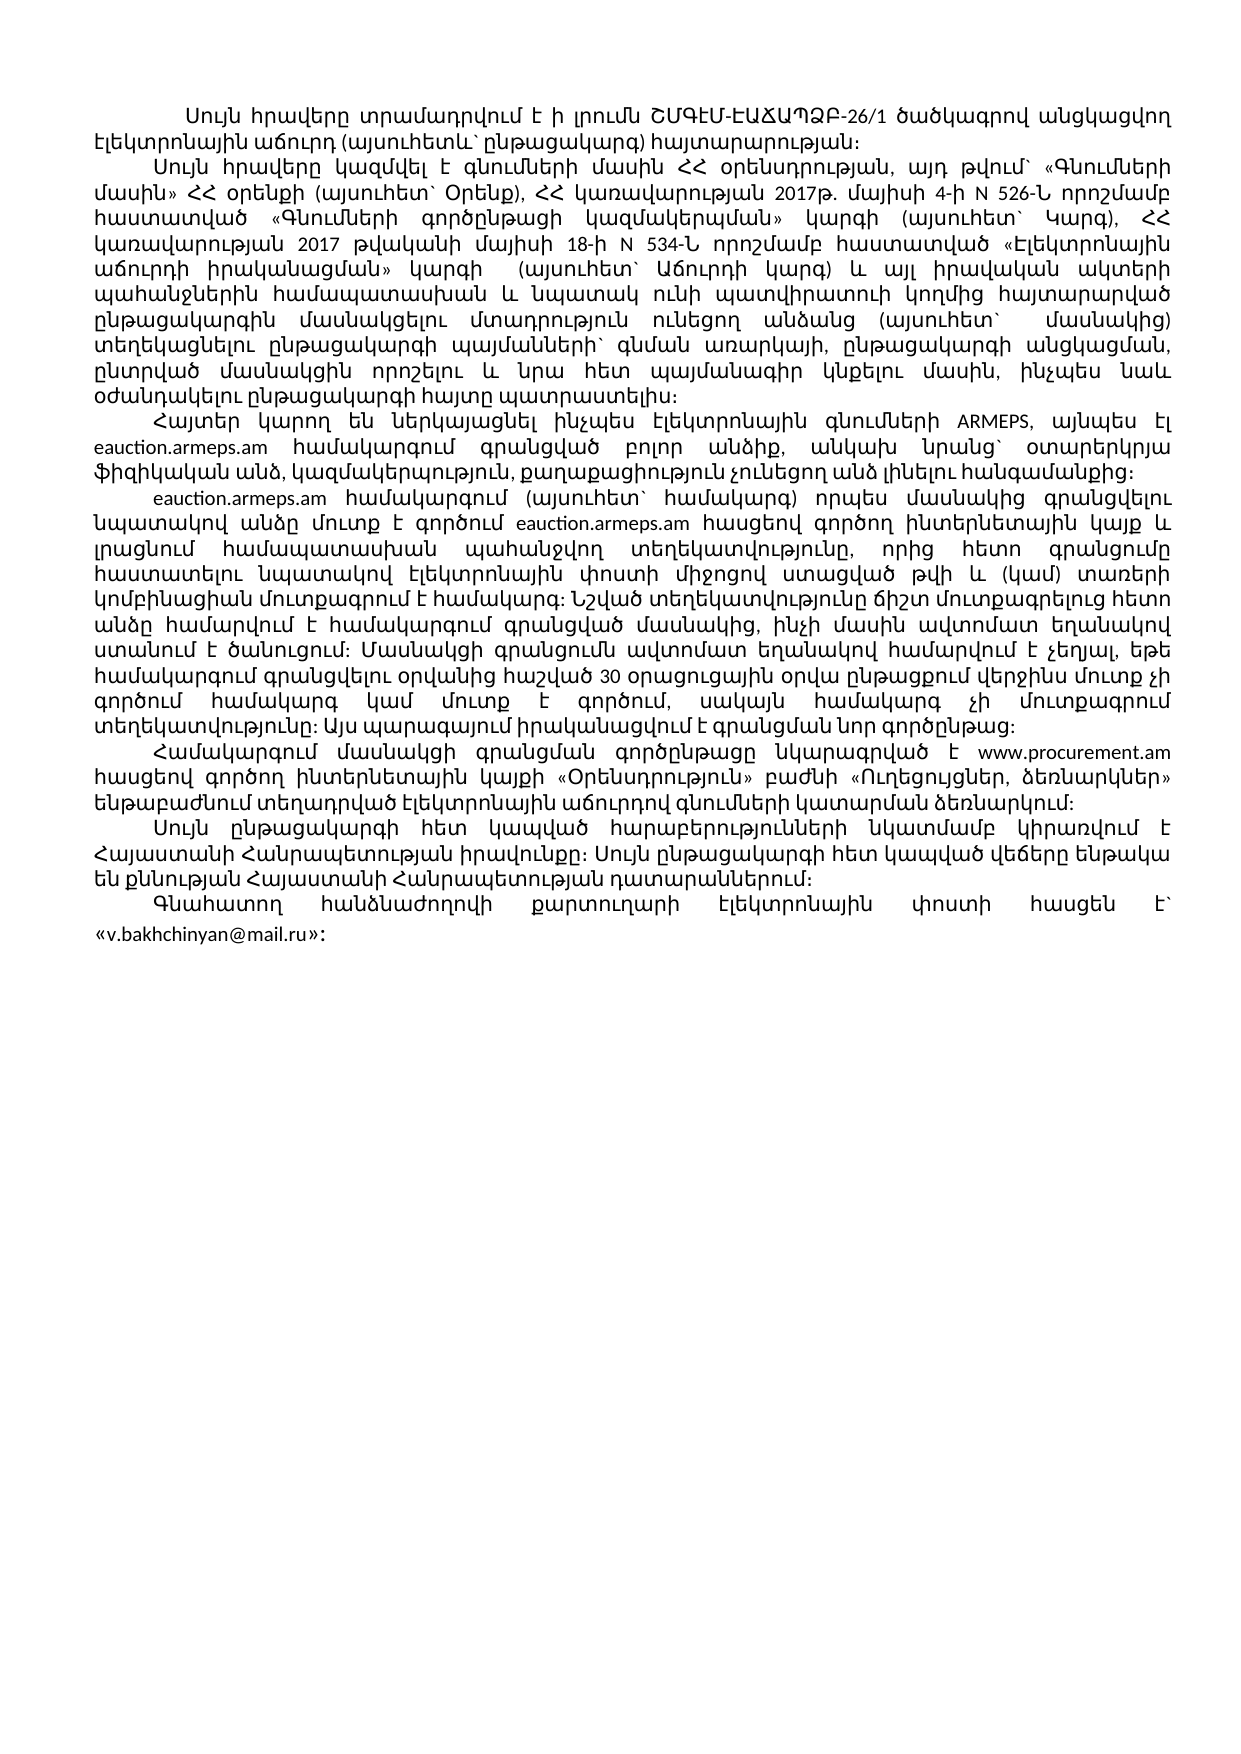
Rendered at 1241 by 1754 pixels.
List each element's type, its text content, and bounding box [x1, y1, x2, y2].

text Հայտեր կարող են ներկայացնել ինչպես էլեկտրոնային գնումների ARMEPS, այնպես էլ eauction.armeps.am համակարգում գրանցված բոլոր անձիք, անկախ նրանց` օտարերկրյա ֆիզիկական անձ, կազմակերպություն, քաղաքացիություն չունեցող անձ լինելու հանգամանքից։ [94, 409, 1171, 485]
text Սույն հրավերը կազմվել է գնումների մասին ՀՀ օրենսդրության, այդ թվում` «Գնումների մասին» ՀՀ օրենքի (այսուհետ` Օրենք), ՀՀ կառավարության 2017թ. մայիսի 4-ի N 526-Ն որոշմամբ հաստատված «Գնումների գործընթացի կազմակերպման» կարգի (այսուհետ` Կարգ), ՀՀ կառավարության 2017 թվականի մայիսի 18-ի N 534-Ն որոշմամբ հաստատված «Էլեկտրոնային աճուրդի իրականացման» կարգի (այսուհետ` Աճուրդի կարգ) և այլ իրավական ակտերի պահանջներին համապատասխան և նպատակ ունի պատվիրատուի կողմից հայտարարված ընթացակարգին մասնակցելու մտադրություն ունեցող անձանց (այսուհետ` մասնակից) տեղեկացնելու ընթացակարգի պայմանների` գնման առարկայի, ընթացակարգի անցկացման, ընտրված մասնակցին որոշելու և նրա հետ պայմանագիր կնքելու մասին, ինչպես նաև օժանդակելու ընթացակարգի հայտը պատրաստելիս։ [94, 154, 1171, 409]
text eauction.armeps.am համակարգում (այսուհետ` համակարգ) որպես մասնակից գրանցվելու նպատակով անձը մուտք է գործում eauction.armeps.am հասցեով գործող ինտերնետային կայք և լրացնում համապատասխան պահանջվող տեղեկատվությունը, որից հետո գրանցումը հաստատելու նպատակով էլեկտրոնային փոստի միջոցով ստացված թվի և (կամ) տառերի կոմբինացիան մուտքագրում է համակարգ: Նշված տեղեկատվությունը ճիշտ մուտքագրելուց հետո անձը համարվում է համակարգում գրանցված մասնակից, ինչի մասին ավտոմատ եղանակով ստանում է ծանուցում: Մասնակցի գրանցումն ավտոմատ եղանակով համարվում է չեղյալ, եթե համակարգում գրանցվելու օրվանից հաշված 30 օրացուցային օրվա ընթացքում վերջինս մուտք չի գործում համակարգ կամ մուտք է գործում, սակայն համակարգ չի մուտքագրում տեղեկատվությունը: Այս պարագայում իրականացվում է գրանցման նոր գործընթաց: [94, 485, 1171, 739]
text Գնահատող հանձնաժողովի քարտուղարի էլեկտրոնային փոստի հասցեն է` «v.bakhchinyan@mail.ru»: [94, 892, 1171, 948]
text Համակարգում մասնակցի գրանցման գործընթացը նկարագրված է www.procurement.am հասցեով գործող ինտերնետային կայքի «Օրենսդրություն» բաժնի «Ուղեցույցներ, ձեռնարկներ» ենթաբաժնում տեղադրված էլեկտրոնային աճուրդով գնումների կատարման ձեռնարկում: [94, 739, 1171, 815]
text Սույն ընթացակարգի հետ կապված հարաբերությունների նկատմամբ կիրառվում է Հայաստանի Հանրապետության իրավունքը։ Սույն ընթացակարգի հետ կապված վեճերը ենթակա են քննության Հայաստանի Հանրապետության դատարաններում։ [94, 815, 1171, 892]
text Սույն հրավերը տրամադրվում է ի լրումն ՇՄԳէՄ-ԷԱՃԱՊՁԲ-26/1 ծածկագրով անցկացվող էլեկտրոնային աճուրդ (այսուհետև` ընթացակարգ) հայտարարության։ [94, 104, 1171, 154]
